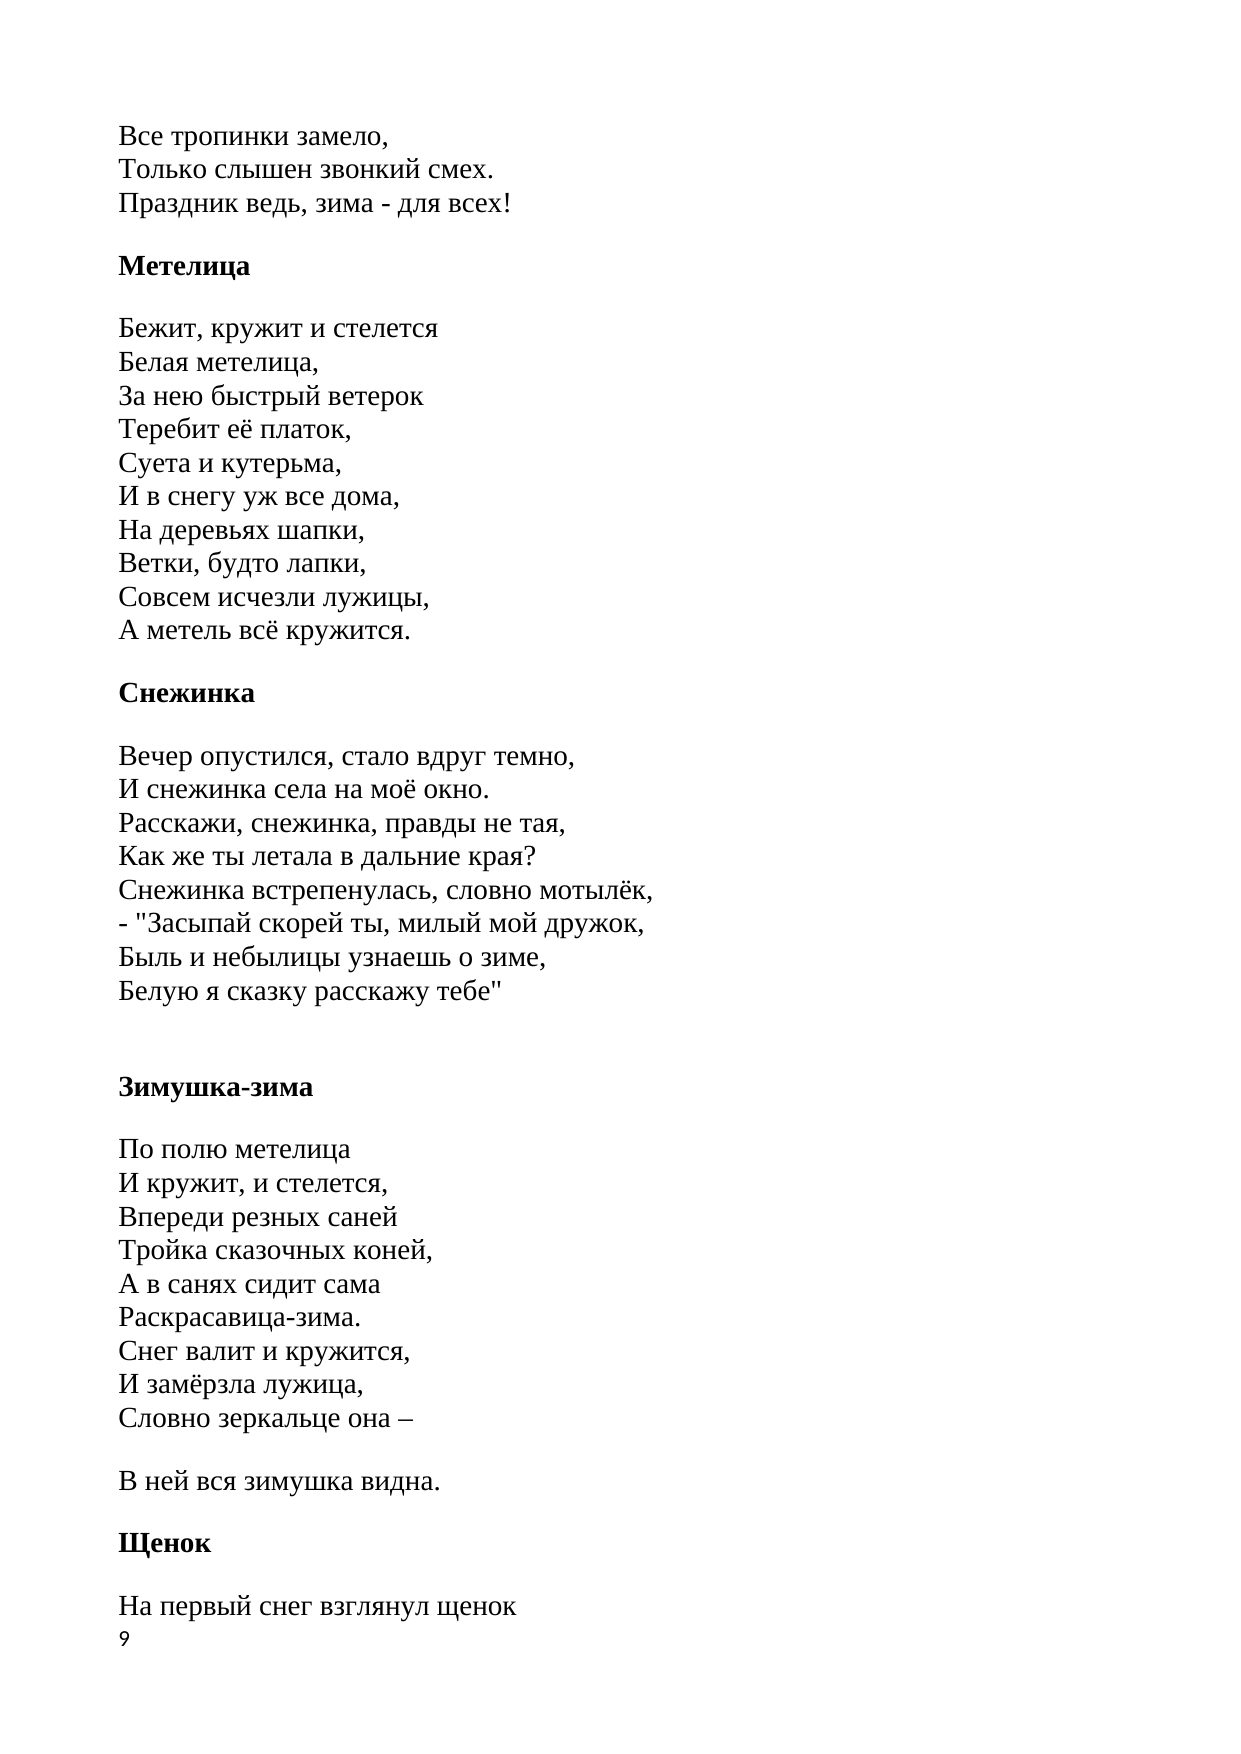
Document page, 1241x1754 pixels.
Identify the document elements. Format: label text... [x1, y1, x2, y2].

text В ней вся зимушка видна. [118, 1463, 1122, 1496]
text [118, 118, 1122, 219]
text На первый снег взглянул щенок [118, 1588, 1122, 1622]
text Метелица [118, 248, 1122, 281]
text Зимушка-зима [118, 1069, 1122, 1102]
text Щенок [118, 1525, 1122, 1559]
text Бежит, кружит и стелется Белая метелица, За нею быстрый ветерок Теребит её платок, Суета и кутерьма, И в снегу уж все дома, На деревьях шапки, Ветки, будто лапки, Совсем исчезли лужицы, А метель всё кружится. [118, 311, 1122, 646]
text Вечер опустился, стало вдруг темно, И снежинка села на моё окно. Расскажи, снежинка, правды не тая, Как же ты летала в дальние края? Снежинка встрепенулась, словно мотылёк, - "Засыпай скорей ты, милый мой дружок, Быль и небылицы узнаешь о зиме, Белую я сказку расскажу тебе" [118, 738, 1122, 1006]
text Снежинка [118, 675, 1122, 709]
text По полю метелица И кружит, и стелется, Впереди резных саней Тройка сказочных коней, А в санях сидит сама Раскрасавица-зима. Снег валит и кружится, И замёрзла лужица, Словно зеркальце она – [118, 1132, 1122, 1433]
